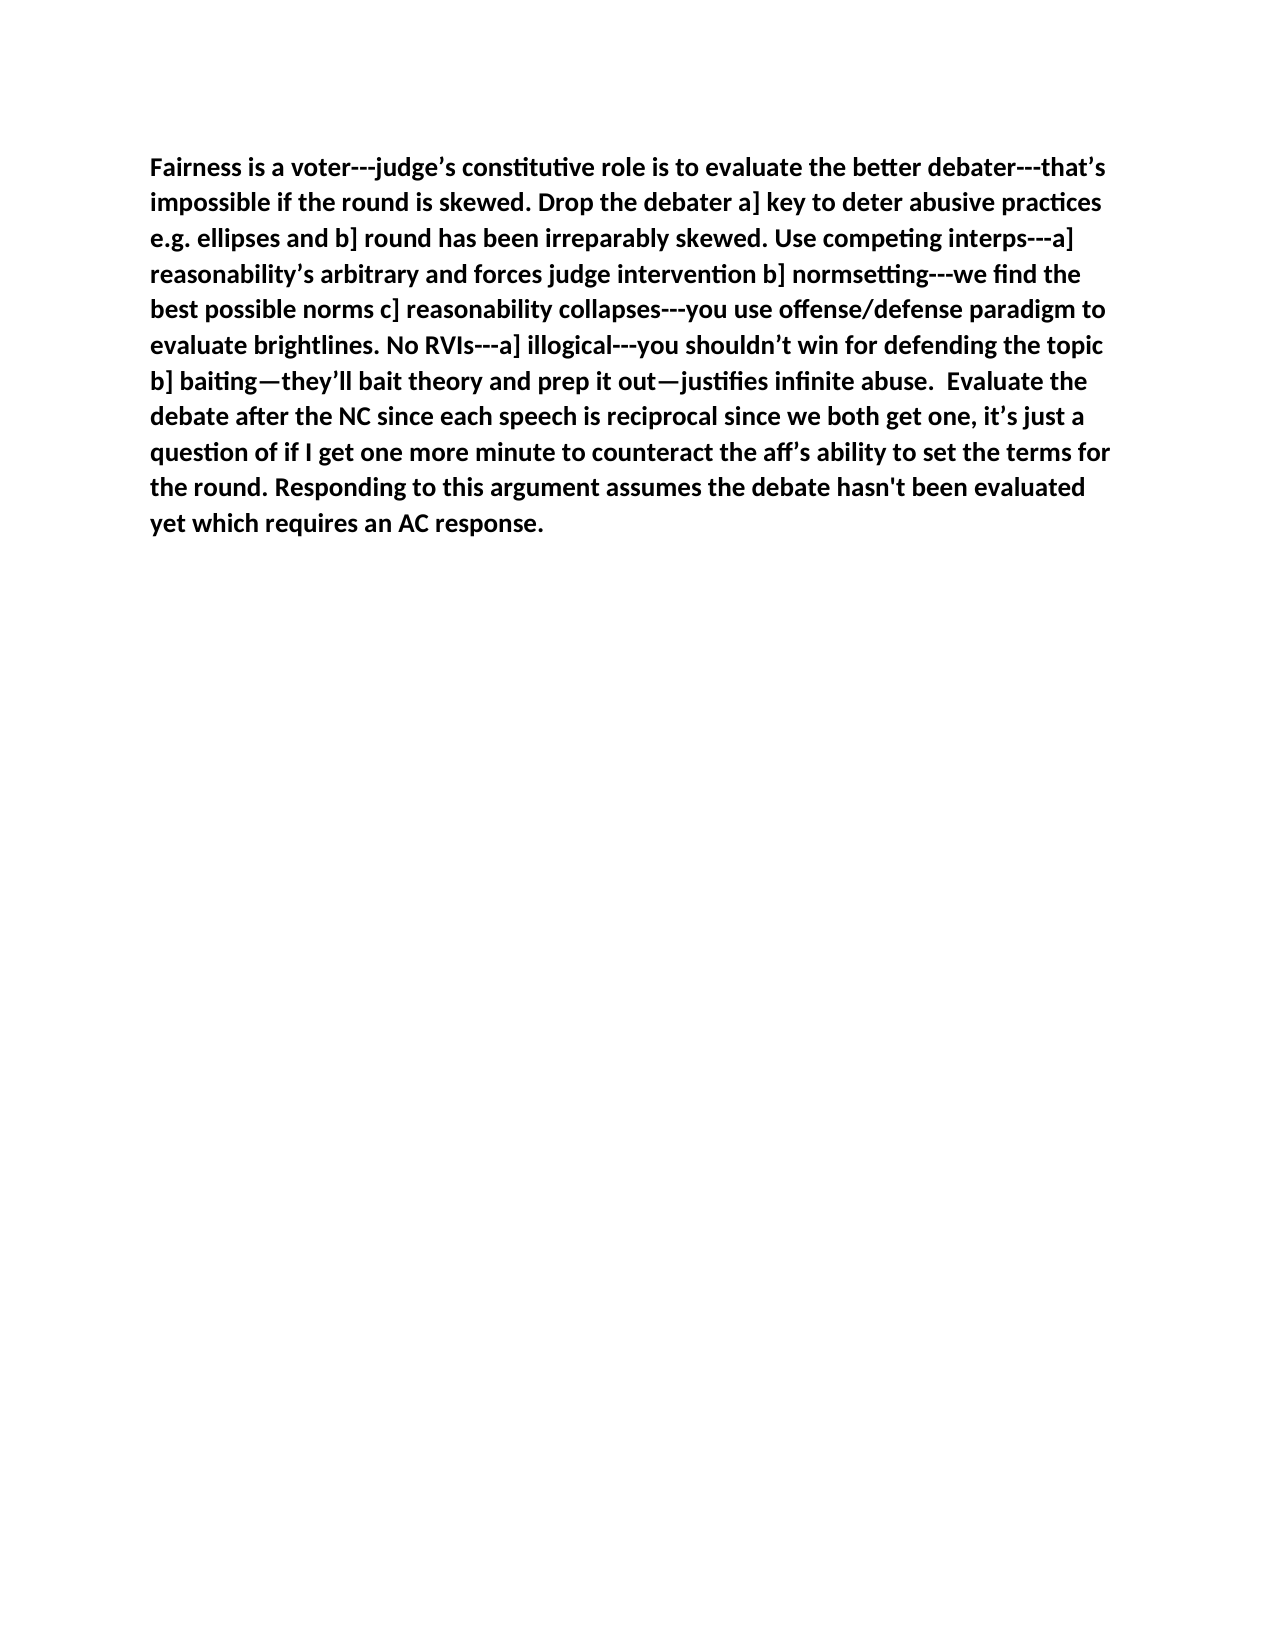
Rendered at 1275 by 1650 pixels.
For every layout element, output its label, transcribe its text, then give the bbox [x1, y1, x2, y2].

subtitle Fairness is a voter---judge’s constitutive role is to evaluate the better debater---that’s impossible if the round is skewed. Drop the debater a] key to deter abusive practices e.g. ellipses and b] round has been irreparably skewed. Use competing interps---a] reasonability’s arbitrary and forces judge intervention b] normsetting---we find the best possible norms c] reasonability collapses---you use offense/defense paradigm to evaluate brightlines. No RVIs---a] illogical---you shouldn’t win for defending the topic b] baiting—they’ll bait theory and prep it out—justifies infinite abuse. Evaluate the debate after the NC since each speech is reciprocal since we both get one, it’s just a question of if I get one more minute to counteract the aff’s ability to set the terms for the round. Responding to this argument assumes the debate hasn't been evaluated yet which requires an AC response. [150, 150, 1125, 539]
